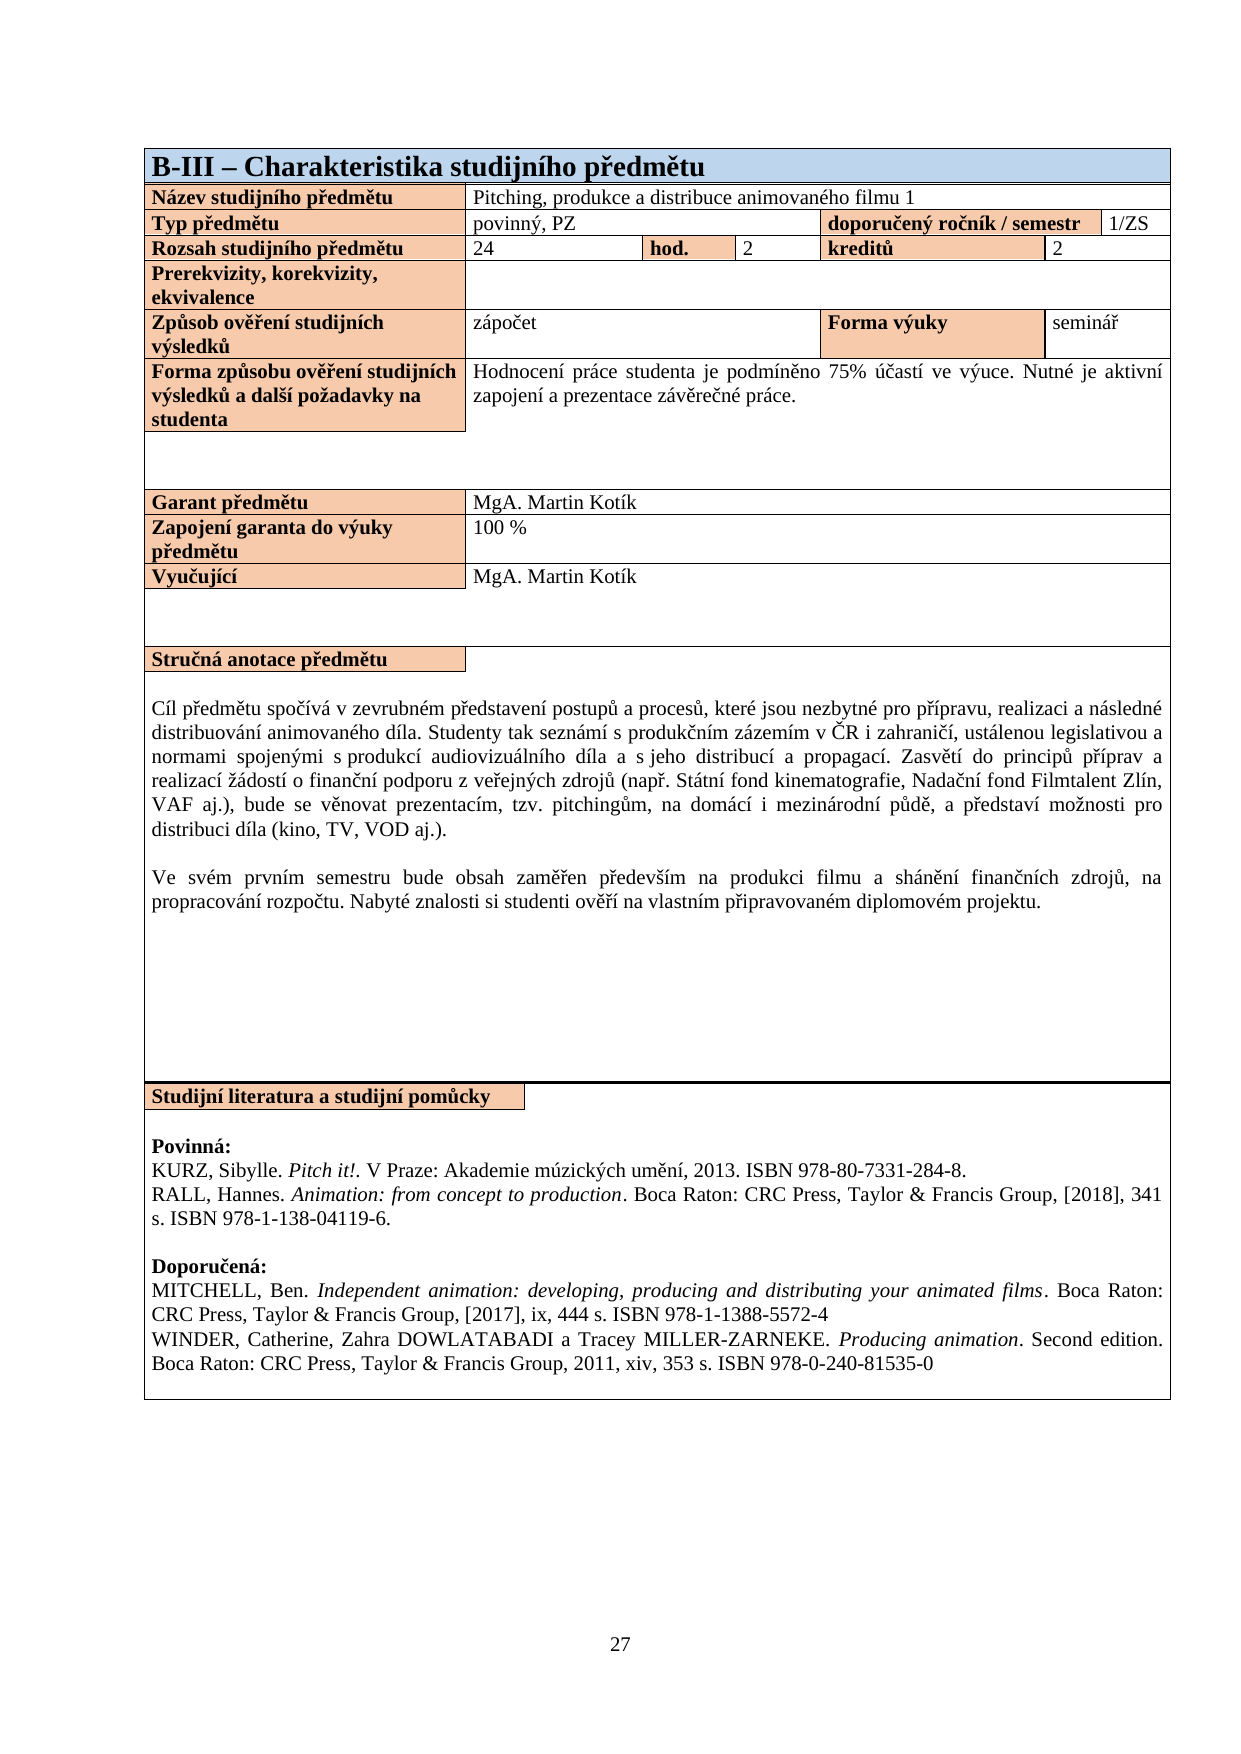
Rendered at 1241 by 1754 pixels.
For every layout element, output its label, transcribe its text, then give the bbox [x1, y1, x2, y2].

table_cell seminář [1046, 310, 1170, 358]
table_cell [466, 261, 1170, 309]
table_cell 24 [466, 236, 642, 259]
table_cell Prerekvizity, korekvizity, ekvivalence [145, 261, 465, 309]
table_cell Stručná anotace předmětu [145, 647, 465, 671]
table_cell Garant předmětu [145, 490, 465, 514]
table_cell Hodnocení práce studenta je podmíněno 75% účastí ve výuce. Nutné je aktivní zapojení a prezentace závěrečné práce. [466, 359, 1170, 431]
table_cell [466, 647, 1170, 671]
table_header B-III – Charakteristika studijního předmětu [145, 149, 1170, 182]
table_cell MgA. Martin Kotík [466, 490, 1170, 514]
table_cell Typ předmětu [145, 210, 465, 234]
table_cell Povinná: KURZ, Sibylle. Pitch it!. V Praze: Akademie múzických umění, 2013. ISBN 978-80-7331-284-8. RALL, Hannes. Animation: from concept to production. Boca Raton: CRC Press, Taylor & Francis Group, [2018], 341 s. ISBN 978-1-138-04119-6. Doporučená: MITCHELL, Ben. Independent animation: developing, producing and distributing your animated films. Boca Raton: CRC Press, Taylor & Francis Group, [2017], ix, 444 s. ISBN 978-1-1388-5572-4 WINDER, Catherine, Zahra DOWLATABADI a Tracey MILLER-ZARNEKE. Producing animation. Second edition. Boca Raton: CRC Press, Taylor & Francis Group, 2011, xiv, 353 s. ISBN 978-0-240-81535-0 [145, 1109, 1170, 1399]
table_cell kreditů [821, 236, 1044, 259]
table_cell [145, 588, 1170, 646]
table_cell 2 [1046, 236, 1170, 259]
table_cell Forma výuky [821, 310, 1044, 358]
table_cell Způsob ověření studijních výsledků [145, 310, 465, 358]
table_cell zápočet [466, 310, 820, 358]
table_cell Studijní literatura a studijní pomůcky [145, 1084, 524, 1109]
table_cell doporučený ročník / semestr [821, 210, 1101, 234]
table_cell Rozsah studijního předmětu [145, 236, 465, 259]
table_cell Zapojení garanta do výuky předmětu [145, 515, 465, 563]
table_cell hod. [643, 236, 735, 259]
table_cell Vyučující [145, 564, 465, 588]
table_cell Forma způsobu ověření studijních výsledků a další požadavky na studenta [145, 359, 465, 431]
table_cell Název studijního předmětu [145, 185, 465, 209]
table_cell Pitching, produkce a distribuce animovaného filmu 1 [466, 185, 1170, 209]
table_cell 1/ZS [1102, 210, 1170, 234]
table_cell 100 % [466, 515, 1170, 563]
table_cell MgA. Martin Kotík [466, 564, 1170, 588]
table_cell [145, 431, 1170, 489]
table_cell [525, 1084, 1170, 1109]
table_cell Cíl předmětu spočívá v zevrubném představení postupů a procesů, které jsou nezbytné pro přípravu, realizaci a následné distribuování animovaného díla. Studenty tak seznámí s produkčním zázemím v ČR i zahraničí, ustálenou legislativou a normami spojenými s produkcí audiovizuálního díla a s jeho distribucí a propagací. Zasvětí do principů příprav a realizací žádostí o finanční podporu z veřejných zdrojů (např. Státní fond kinematografie, Nadační fond Filmtalent Zlín, VAF aj.), bude se věnovat prezentacím, tzv. pitchingům, na domácí i mezinárodní půdě, a představí možnosti pro distribuci díla (kino, TV, VOD aj.). Ve svém prvním semestru bude obsah zaměřen především na produkci filmu a shánění finančních zdrojů, na propracování rozpočtu. Nabyté znalosti si studenti ověří na vlastním připravovaném diplomovém projektu. [145, 671, 1170, 1081]
table_cell 2 [736, 236, 820, 259]
table_cell povinný, PZ [466, 210, 820, 234]
